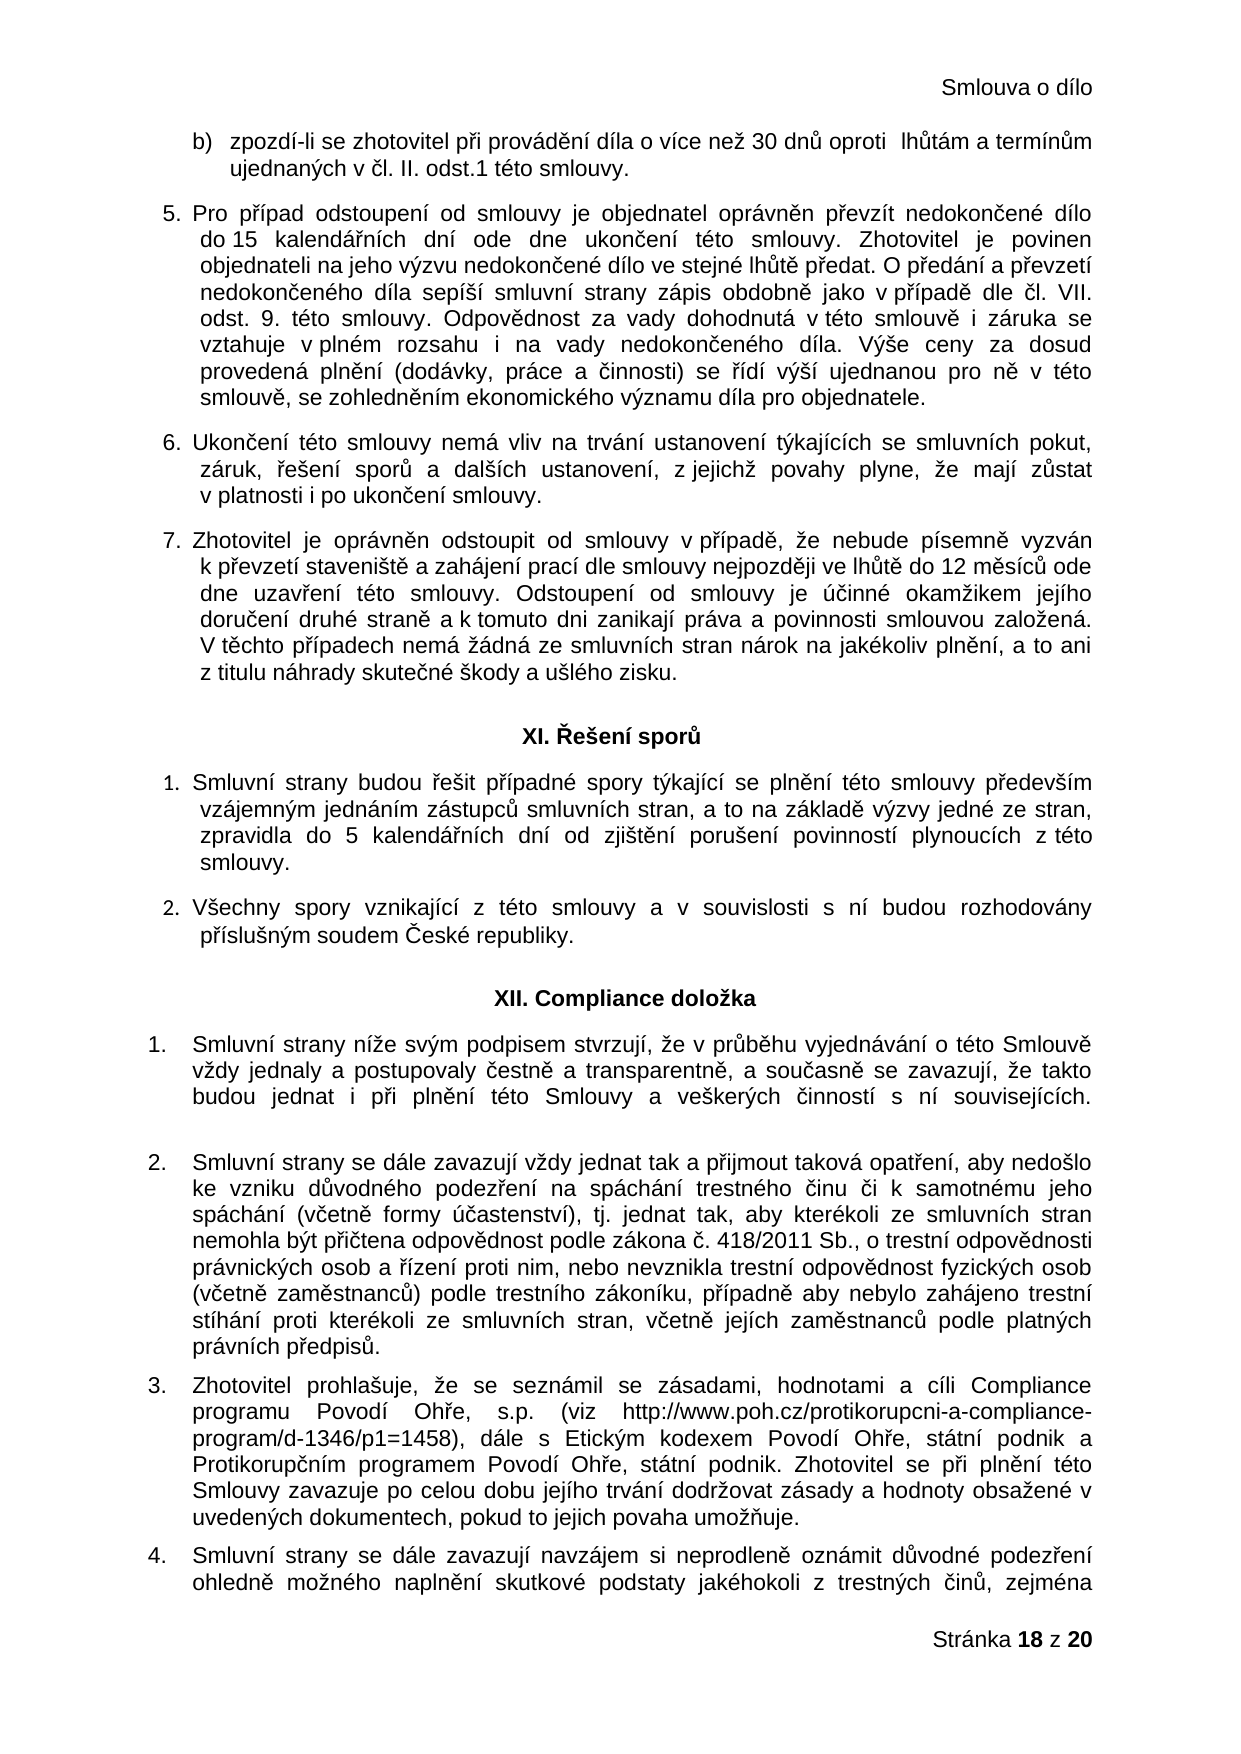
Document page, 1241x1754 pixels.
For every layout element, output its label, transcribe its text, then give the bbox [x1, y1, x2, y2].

list Smluvní strany se dále zavazují vždy jednat tak a přijmout taková opatření, aby nedošlo ke vzniku důvodného podezření na spáchání trestného činu či k samotnému jeho spáchání (včetně formy účastenství), tj. jednat tak, aby kterékoli ze smluvních stran nemohla být přičtena odpovědnost podle zákona č. 418/2011 Sb., o trestní odpovědnosti právnických osob a řízení proti nim, nebo nevznikla trestní odpovědnost fyzických osob (včetně zaměstnanců) podle trestního zákoníku, případně aby nebylo zahájeno trestní stíhání proti kterékoli ze smluvních stran, včetně jejích zaměstnanců podle platných právních předpisů. [148, 1148, 1093, 1359]
text Řešení sporů [148, 723, 1093, 749]
text Compliance doložka [178, 985, 1093, 1012]
text Pro případ odstoupení od smlouvy je objednatel oprávněn převzít nedokončené dílo do 15 kalendářních dní ode dne ukončení této smlouvy. Zhotovitel je povinen objednateli na jeho výzvu nedokončené dílo ve stejné lhůtě předat. O předání a převzetí nedokončeného díla sepíší smluvní strany zápis obdobně jako v případě dle čl. VII. odst. 9. této smlouvy. Odpovědnost za vady dohodnutá v této smlouvě i záruka se vztahuje v plném rozsahu i na vady nedokončeného díla. Výše ceny za dosud provedená plnění (dodávky, práce a činnosti) se řídí výší ujednanou pro ně v této smlouvě, se zohledněním ekonomického významu díla pro objednatele. [162, 199, 1093, 410]
text Ukončení této smlouvy nemá vliv na trvání ustanovení týkajících se smluvních pokut, záruk, řešení sporů a dalších ustanovení, z jejichž povahy plyne, že mají zůstat v platnosti i po ukončení smlouvy. [162, 429, 1093, 508]
text Zhotovitel je oprávněn odstoupit od smlouvy v případě, že nebude písemně vyzván k převzetí staveniště a zahájení prací dle smlouvy nejpozději ve lhůtě do 12 měsíců ode dne uzavření této smlouvy. Odstoupení od smlouvy je účinné okamžikem jejího doručení druhé straně a k tomuto dni zanikají práva a povinnosti smlouvou založená. V těchto případech nemá žádná ze smluvních stran nárok na jakékoliv plnění, a to ani z titulu náhrady skutečné škody a ušlého zisku. [162, 527, 1093, 685]
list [148, 1542, 1093, 1595]
text zpozdí-li se zhotovitel při provádění díla o více než 30 dnů oproti lhůtám a termínům ujednaných v čl. II. odst.1 této smlouvy. [192, 128, 1093, 181]
list Zhotovitel prohlašuje, že se seznámil se zásadami, hodnotami a cíli Compliance programu Povodí Ohře, s.p. (viz http://www.poh.cz/protikorupcni-a-compliance-program/d-1346/p1=1458), dále s Etickým kodexem Povodí Ohře, státní podnik a Protikorupčním programem Povodí Ohře, státní podnik. Zhotovitel se při plnění této Smlouvy zavazuje po celou dobu jejího trvání dodržovat zásady a hodnoty obsažené v uvedených dokumentech, pokud to jejich povaha umožňuje. [148, 1372, 1093, 1530]
text Smluvní strany budou řešit případné spory týkající se plnění této smlouvy především vzájemným jednáním zástupců smluvních stran, a to na základě výzvy jedné ze stran, zpravidla do 5 kalendářních dní od zjištění porušení povinností plynoucích z této smlouvy. [162, 768, 1093, 875]
list Smluvní strany níže svým podpisem stvrzují, že v průběhu vyjednávání o této Smlouvě vždy jednaly a postupovaly čestně a transparentně, a současně se zavazují, že takto budou jednat i při plnění této Smlouvy a veškerých činností s ní souvisejících. [148, 1031, 1093, 1136]
text Všechny spory vznikající z této smlouvy a v souvislosti s ní budou rozhodovány příslušným soudem České republiky. [162, 893, 1093, 948]
